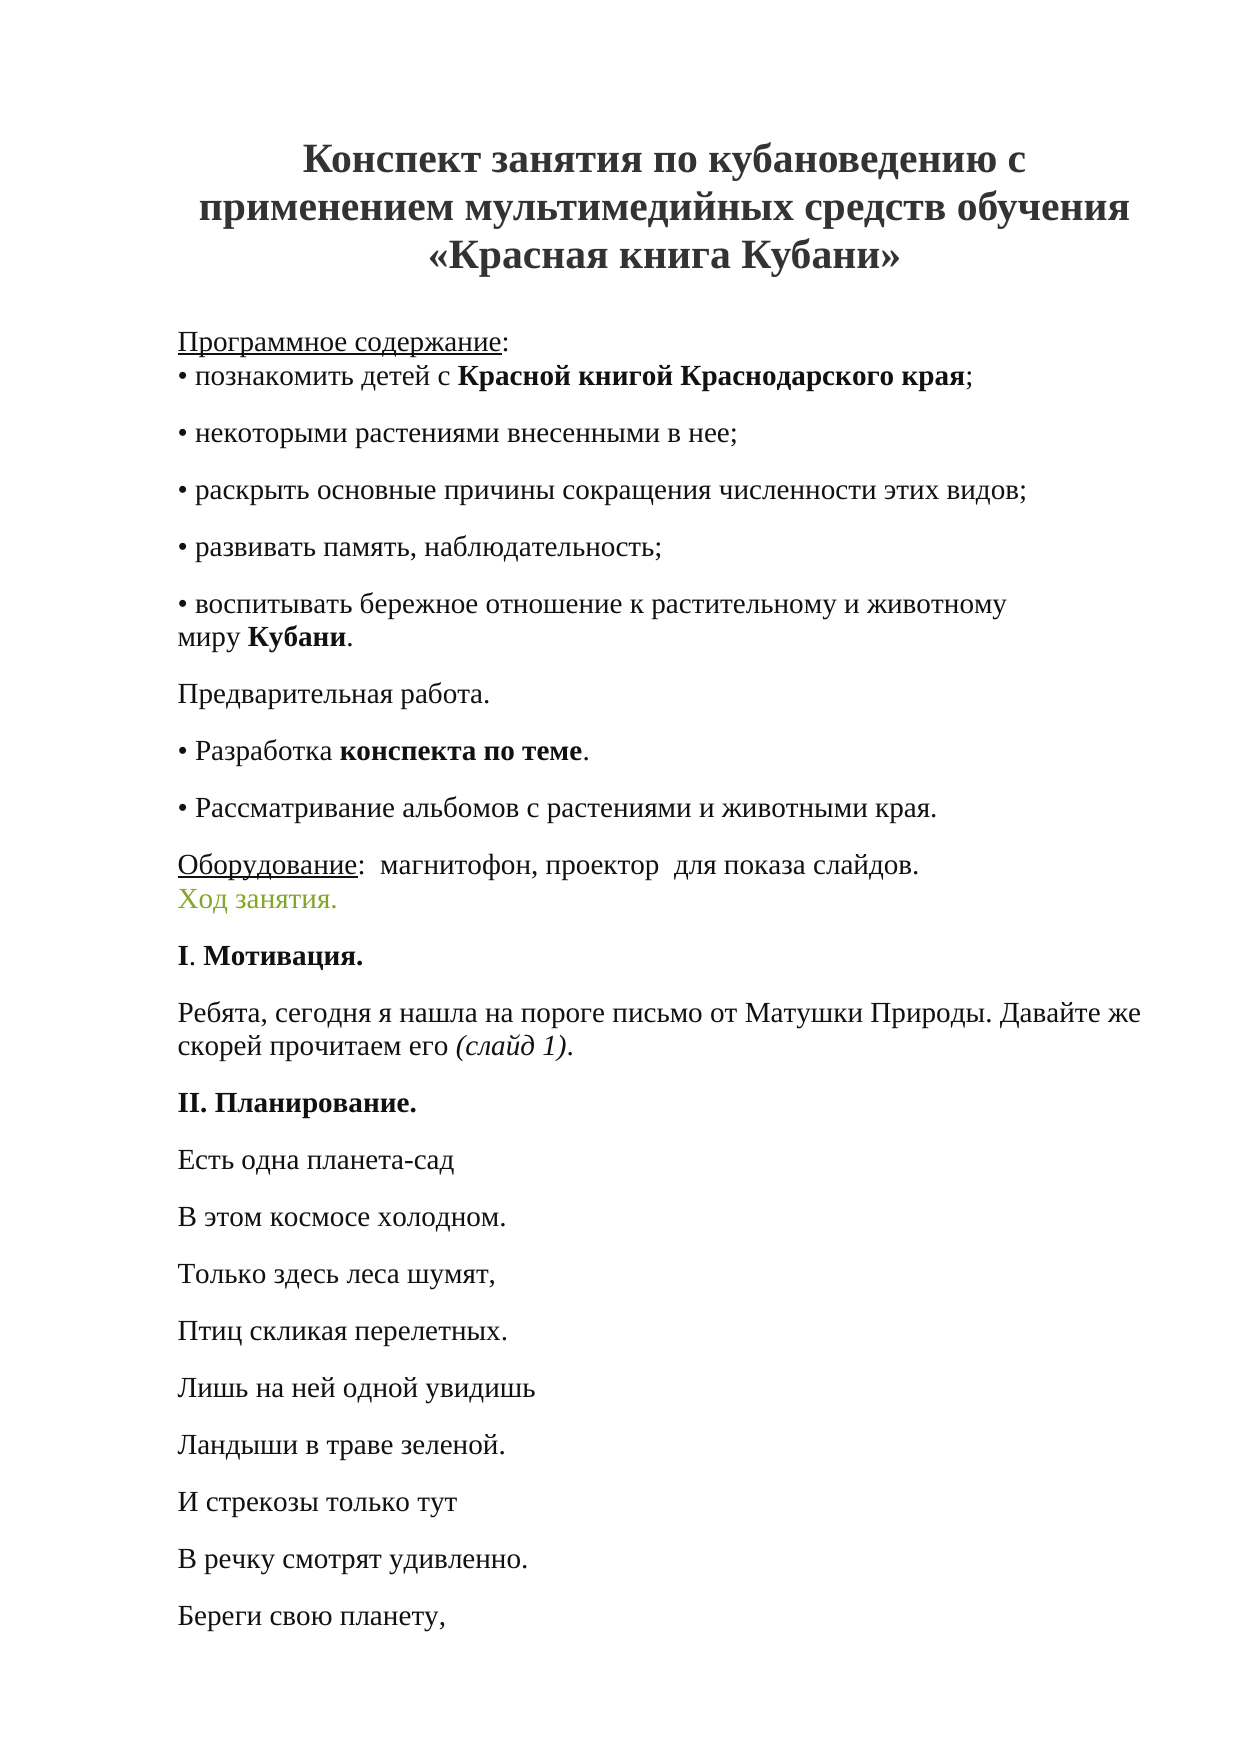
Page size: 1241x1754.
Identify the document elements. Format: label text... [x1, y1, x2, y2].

text Предварительная работа. [177, 676, 1152, 710]
text Конспект занятия по кубановедению с применением мультимедийных средств обучения «Красная книга Кубани» [177, 134, 1152, 277]
text И стрекозы только тут [177, 1484, 1152, 1518]
text Ландыши в траве зеленой. [177, 1427, 1152, 1461]
text II. Планирование. [177, 1085, 1152, 1119]
text Береги свою планету, [177, 1598, 1152, 1632]
text Ребята, сегодня я нашла на пороге письмо от Матушки Природы. Давайте же скорей прочитаем его (слайд 1). [177, 995, 1152, 1062]
text Лишь на ней одной увидишь [177, 1370, 1152, 1404]
text • Рассматривание альбомов с растениями и животными края. [177, 790, 1152, 824]
text Есть одна планета-сад [177, 1142, 1152, 1176]
text В речку смотрят удивленно. [177, 1541, 1152, 1575]
text • развивать память, наблюдательность; [177, 529, 1152, 562]
text В этом космосе холодном. [177, 1199, 1152, 1233]
text • Разработка конспекта по теме. [177, 733, 1152, 767]
text I. Мотивация. [177, 938, 1152, 971]
text • воспитывать бережное отношение к растительному и животному миру Кубани. [177, 586, 1152, 653]
text Птиц скликая перелетных. [177, 1313, 1152, 1347]
text Ход занятия. [177, 881, 1152, 914]
text Только здесь леса шумят, [177, 1256, 1152, 1290]
text • познакомить детей с Красной книгой Краснодарского края; [177, 358, 1152, 391]
text • раскрыть основные причины сокращения численности этих видов; [177, 472, 1152, 505]
text Оборудование: магнитофон, проектор для показа слайдов. [177, 847, 1152, 881]
text • некоторыми растениями внесенными в нее; [177, 415, 1152, 448]
text Программное содержание: [177, 324, 1152, 358]
